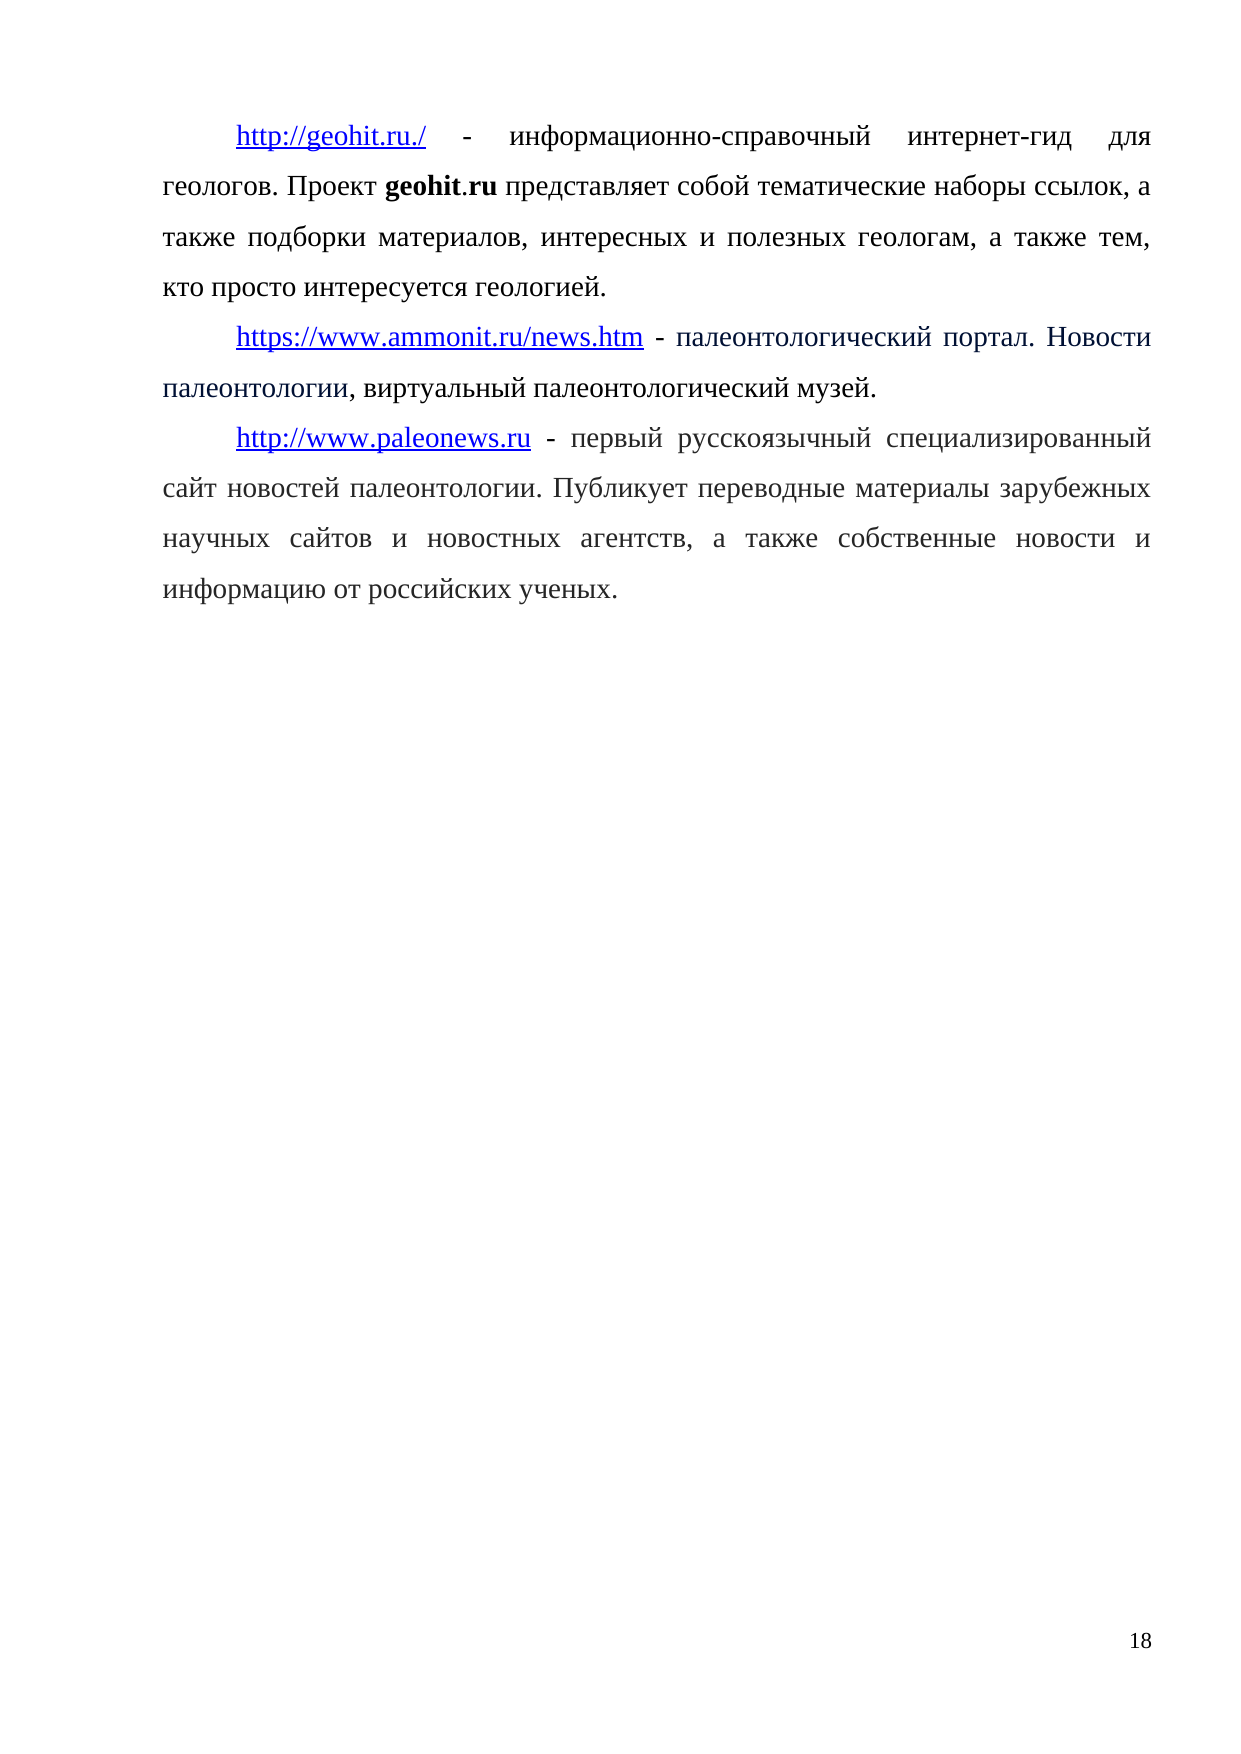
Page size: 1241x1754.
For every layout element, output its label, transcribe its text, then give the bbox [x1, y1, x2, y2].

text http://www.paleonews.ru - первый русскоязычный специализированный сайт новостей палеонтологии. Публикует переводные материалы зарубежных научных сайтов и новостных агентств, а также собственные новости и информацию от российских ученых. [162, 420, 1152, 604]
text http://geohit.ru./ - информационно-справочный интернет-гид для геологов. Проект geohit.ru представляет собой тематические наборы ссылок, а также подборки материалов, интересных и полезных геологам, а также тем, кто просто интересуется геологией. [162, 118, 1152, 303]
text https://www.ammonit.ru/news.htm - палеонтологический портал. Новости палеонтологии, виртуальный палеонтологический музей. [162, 319, 1152, 403]
